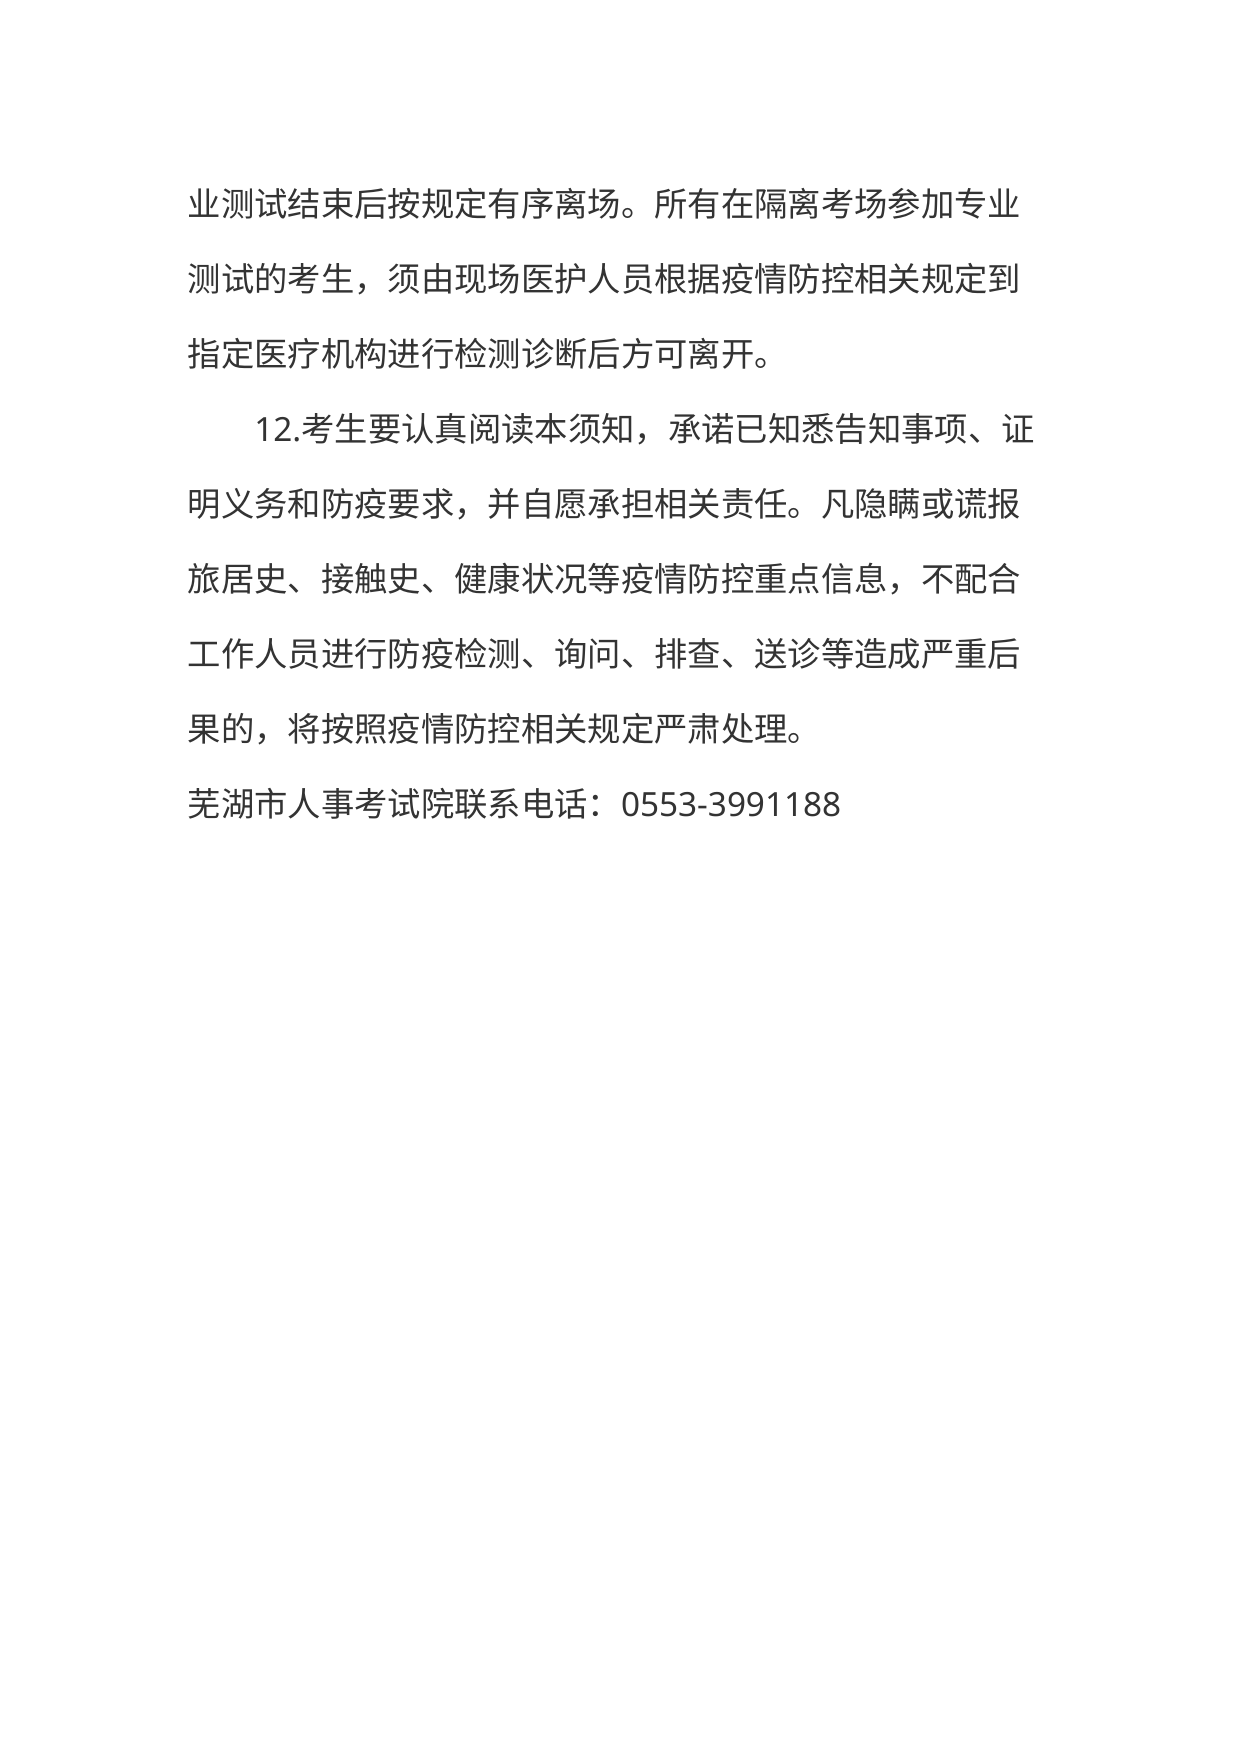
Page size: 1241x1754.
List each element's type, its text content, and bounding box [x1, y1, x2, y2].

text 12.考生要认真阅读本须知，承诺已知悉告知事项、证明义务和防疫要求，并自愿承担相关责任。凡隐瞒或谎报旅居史、接触史、健康状况等疫情防控重点信息，不配合工作人员进行防疫检测、询问、排查、送诊等造成严重后果的，将按照疫情防控相关规定严肃处理。 [187, 389, 1053, 764]
text 芜湖市人事考试院联系电话：0553-3991188 [187, 764, 1053, 839]
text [187, 164, 1053, 389]
